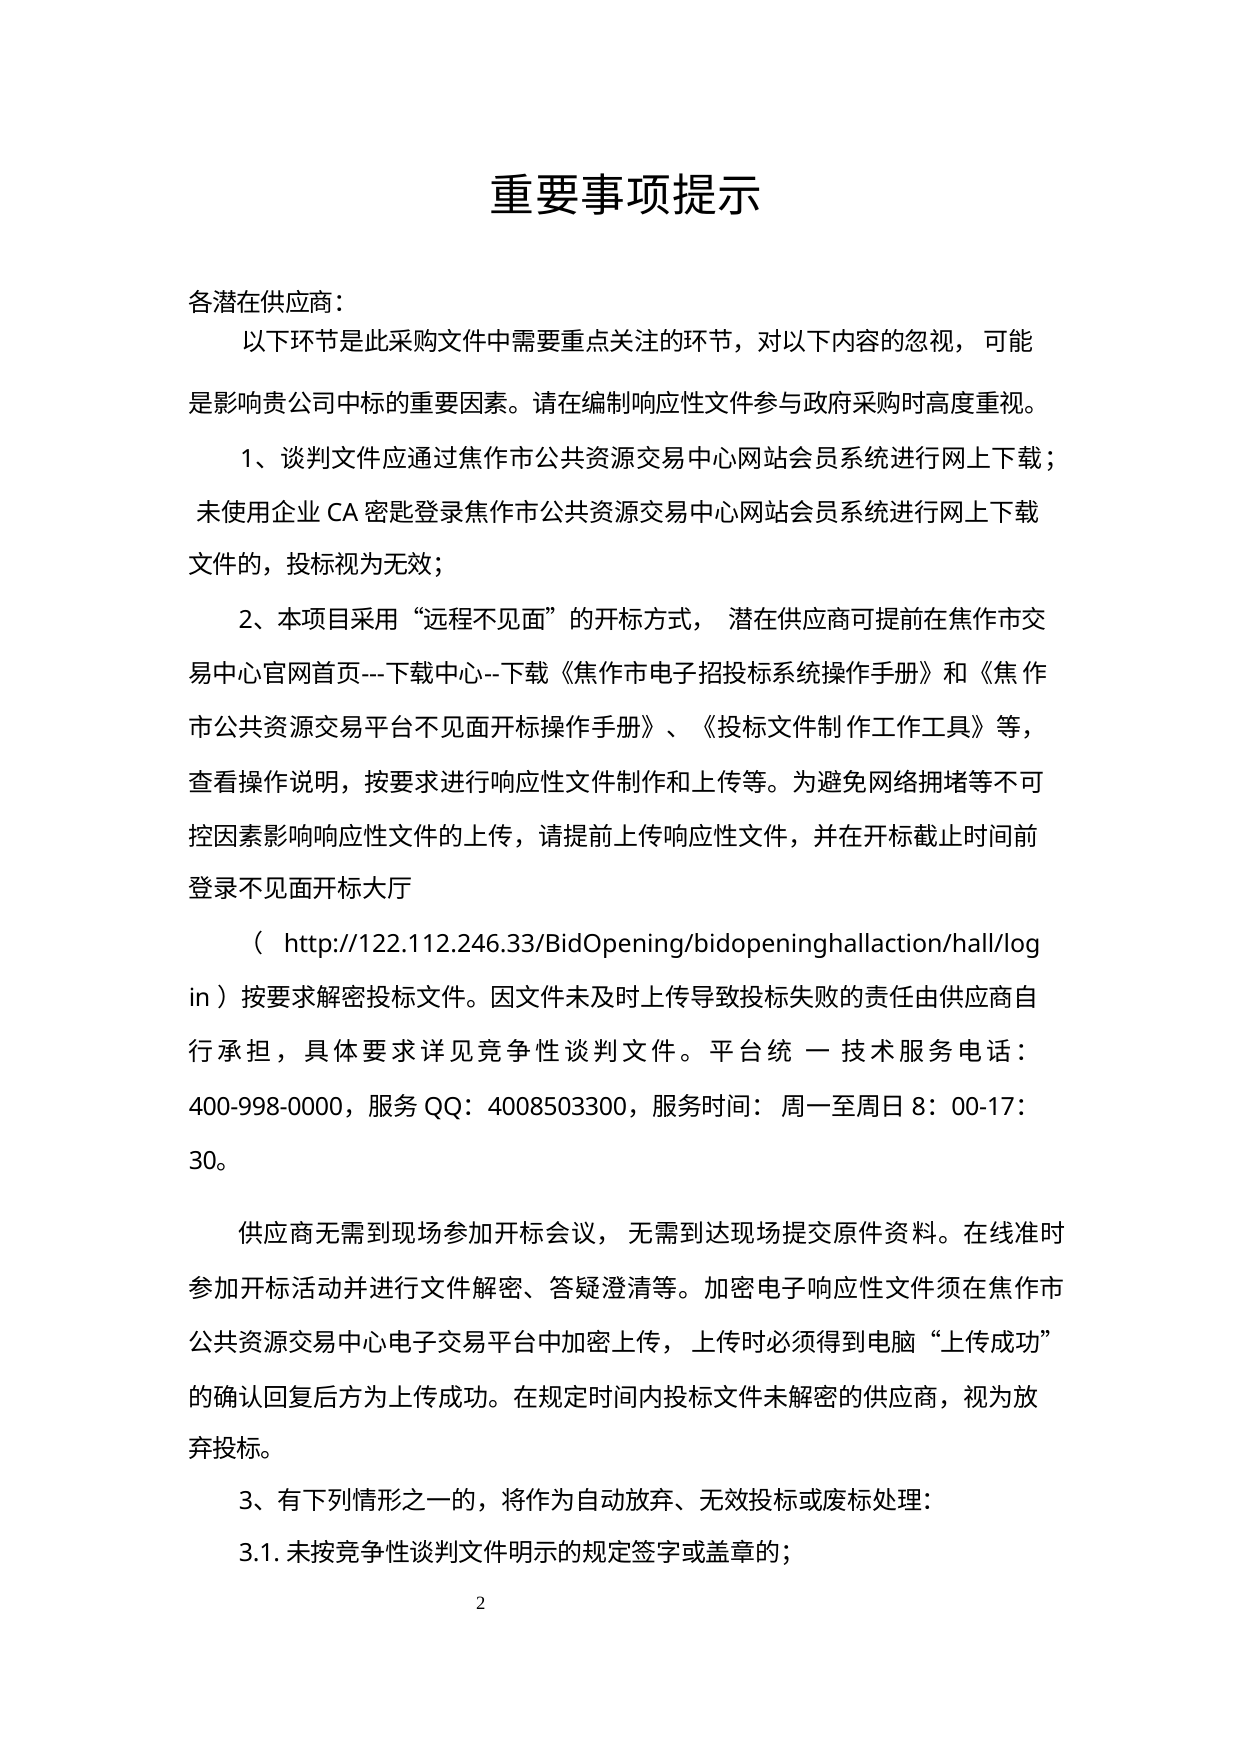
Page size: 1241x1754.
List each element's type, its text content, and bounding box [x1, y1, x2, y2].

text 3、有下列情形之一的，将作为自动放弃、无效投标或废标处理： [239, 1483, 1066, 1516]
text 3.1. 未按竞争性谈判文件明示的规定签字或盖章的； [239, 1535, 1066, 1568]
text 1、谈判文件应通过焦作市公共资源交易中心网站会员系统进行网上下载； 未使用企业 CA 密匙登录焦作市公共资源交易中心网站会员系统进行网上下载 [188, 438, 1044, 529]
text 以下环节是此采购文件中需要重点关注的环节，对以下内容的忽视， 可能 [241, 337, 1066, 386]
text 重要事项提示 [186, 164, 1066, 224]
text （http://122.112.246.33/BidOpening/bidopeninghallaction/hall/log in ）按要求解密投标文件。因文件未及时上传导致投标失败的责任由供应商自 行承担，具体要求详见竞争性谈判文件。平台统 一 技术服务电话：400-998-0000，服务 QQ：4008503300，服务时间： 周一至周日 8：00-17：30。 [188, 923, 1041, 1177]
text 文件的，投标视为无效； [188, 547, 1066, 580]
text 各潜在供应商： [188, 285, 1066, 318]
text 是影响贵公司中标的重要因素。请在编制响应性文件参与政府采购时高度重视。 [188, 386, 1066, 419]
text 供应商无需到现场参加开标会议， 无需到达现场提交原件资料。在线准时 参加开标活动并进行文件解密、答疑澄清等。加密电子响应性文件须在焦作市 公共资源交易中心电子交易平台中加密上传， 上传时必须得到电脑“上传成功” 的确认回复后方为上传成功。在规定时间内投标文件未解密的供应商，视为放 [188, 1214, 1066, 1413]
text 2、本项目采用“远程不见面”的开标方式， 潜在供应商可提前在焦作市交 易中心官网首页---下载中心--下载《焦作市电子招投标系统操作手册》和《焦 作市公共资源交易平台不见面开标操作手册》、《投标文件制作工作工具》等， 查看操作说明，按要求进行响应性文件制作和上传等。为避免网络拥堵等不可 控因素影响响应性文件的上传，请提前上传响应性文件，并在开标截止时间前 [188, 599, 1048, 853]
text 弃投标。 [188, 1432, 1066, 1464]
text 登录不见面开标大厅 [189, 871, 1066, 904]
